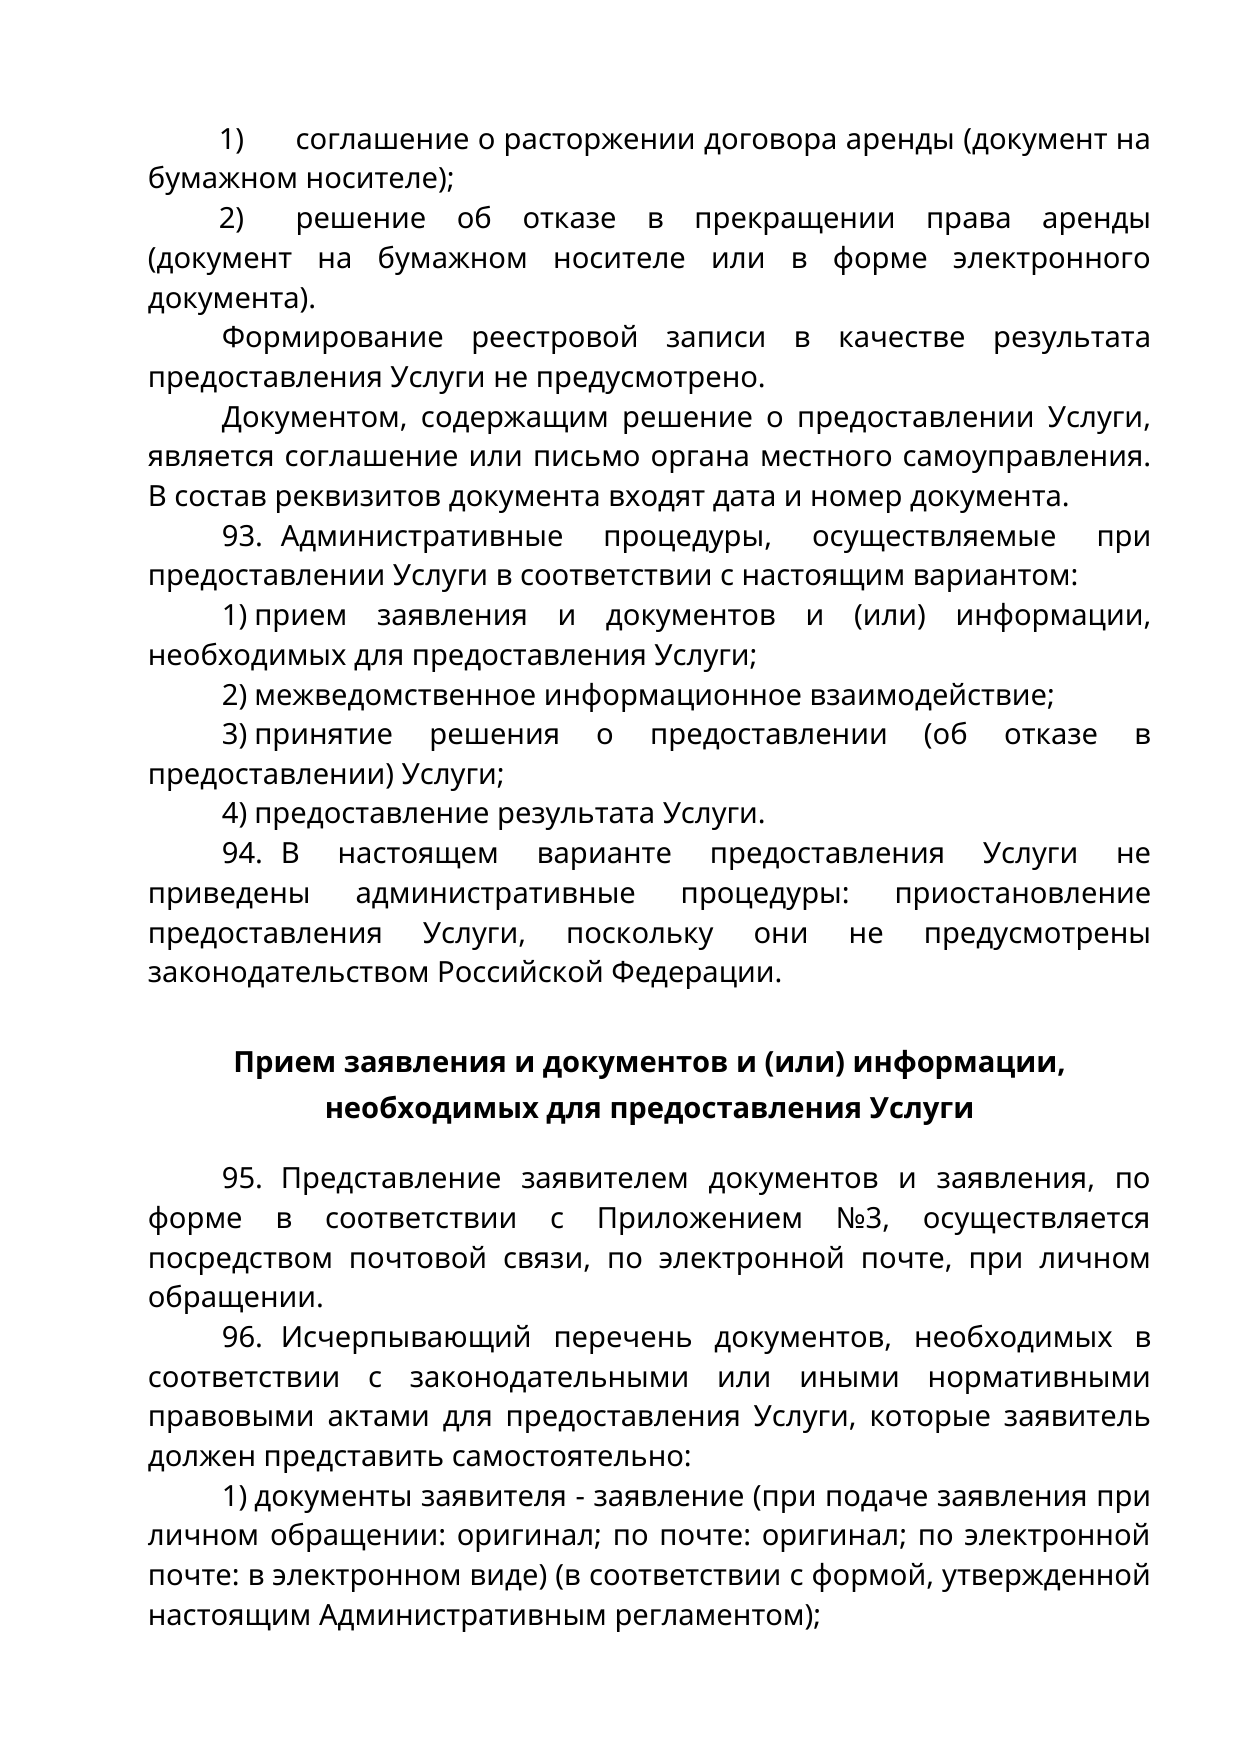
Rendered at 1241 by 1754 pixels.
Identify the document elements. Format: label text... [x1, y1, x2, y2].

list предоставление результата Услуги. [148, 793, 1152, 832]
list соглашение о расторжении договора аренды (документ на бумажном носителе); [148, 118, 1152, 197]
text Документом, содержащим решение о предоставлении Услуги, является соглашение или письмо органа местного самоуправления. В состав реквизитов документа входят дата и номер документа. [148, 396, 1152, 515]
text Формирование реестровой записи в качестве результата предоставления Услуги не предусмотрено. [148, 317, 1152, 396]
list Административные процедуры, осуществляемые при предоставлении Услуги в соответствии с настоящим вариантом: [148, 515, 1152, 594]
list решение об отказе в прекращении права аренды (документ на бумажном носителе или в форме электронного документа). [148, 197, 1152, 317]
list межведомственное информационное взаимодействие; [148, 674, 1152, 713]
list принятие решения о предоставлении (об отказе в предоставлении) Услуги; [148, 713, 1152, 793]
list документы заявителя - заявление (при подаче заявления при личном обращении: оригинал; по почте: оригинал; по электронной почте: в электронном виде) (в соответствии с формой, утвержденной настоящим Административным регламентом); [148, 1475, 1152, 1634]
text Прием заявления и документов и (или) информации, необходимых для предоставления Услуги [148, 1041, 1152, 1127]
list прием заявления и документов и (или) информации, необходимых для предоставления Услуги; [148, 594, 1152, 674]
list В настоящем варианте предоставления Услуги не приведены административные процедуры: приостановление предоставления Услуги, поскольку они не предусмотрены законодательством Российской Федерации. [148, 832, 1152, 991]
list Исчерпывающий перечень документов, необходимых в соответствии с законодательными или иными нормативными правовыми актами для предоставления Услуги, которые заявитель должен представить самостоятельно: [148, 1316, 1152, 1475]
list Представление заявителем документов и заявления, по форме в соответствии с Приложением №3, осуществляется посредством почтовой связи, по электронной почте, при личном обращении. [148, 1157, 1152, 1316]
